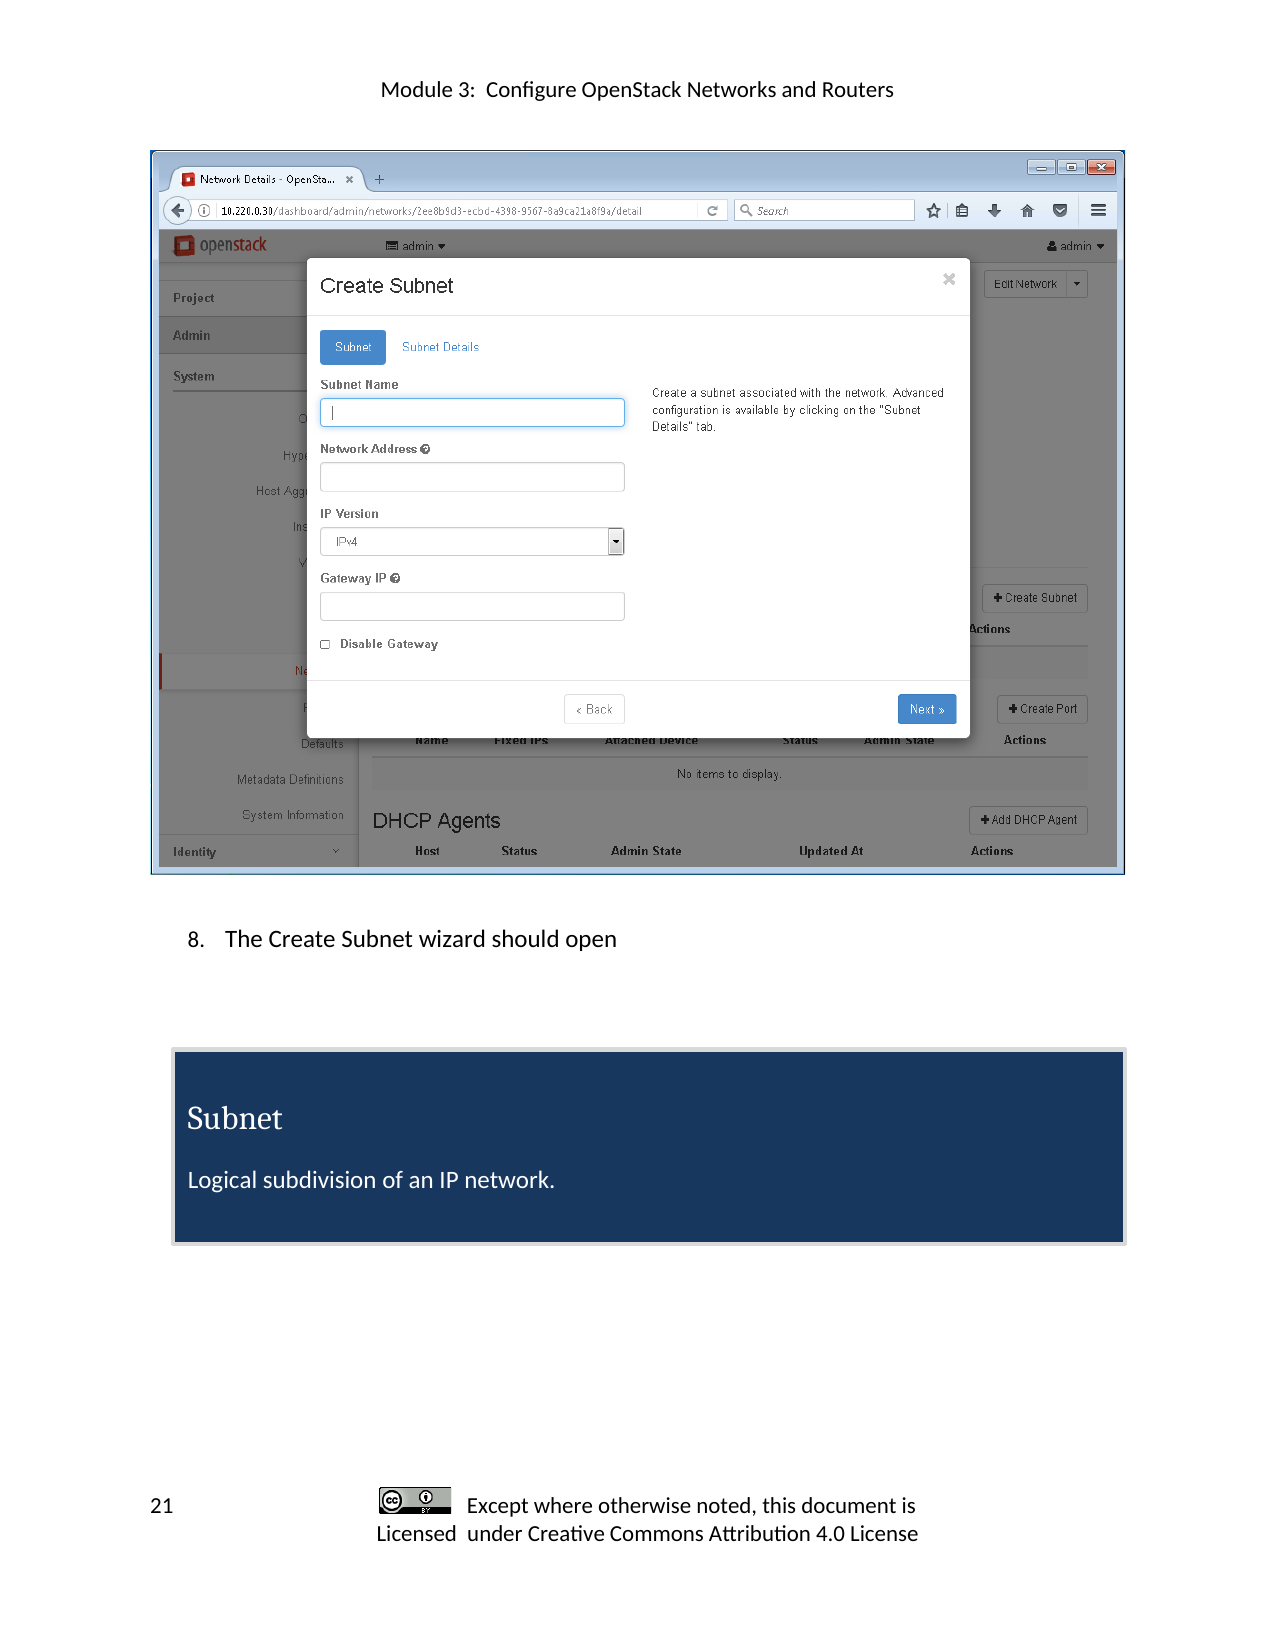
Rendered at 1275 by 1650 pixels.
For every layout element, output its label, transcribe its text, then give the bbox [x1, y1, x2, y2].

picture [150, 150, 1125, 875]
picture [379, 1487, 452, 1514]
list The Create Subnet wizard should open [187, 923, 1125, 953]
